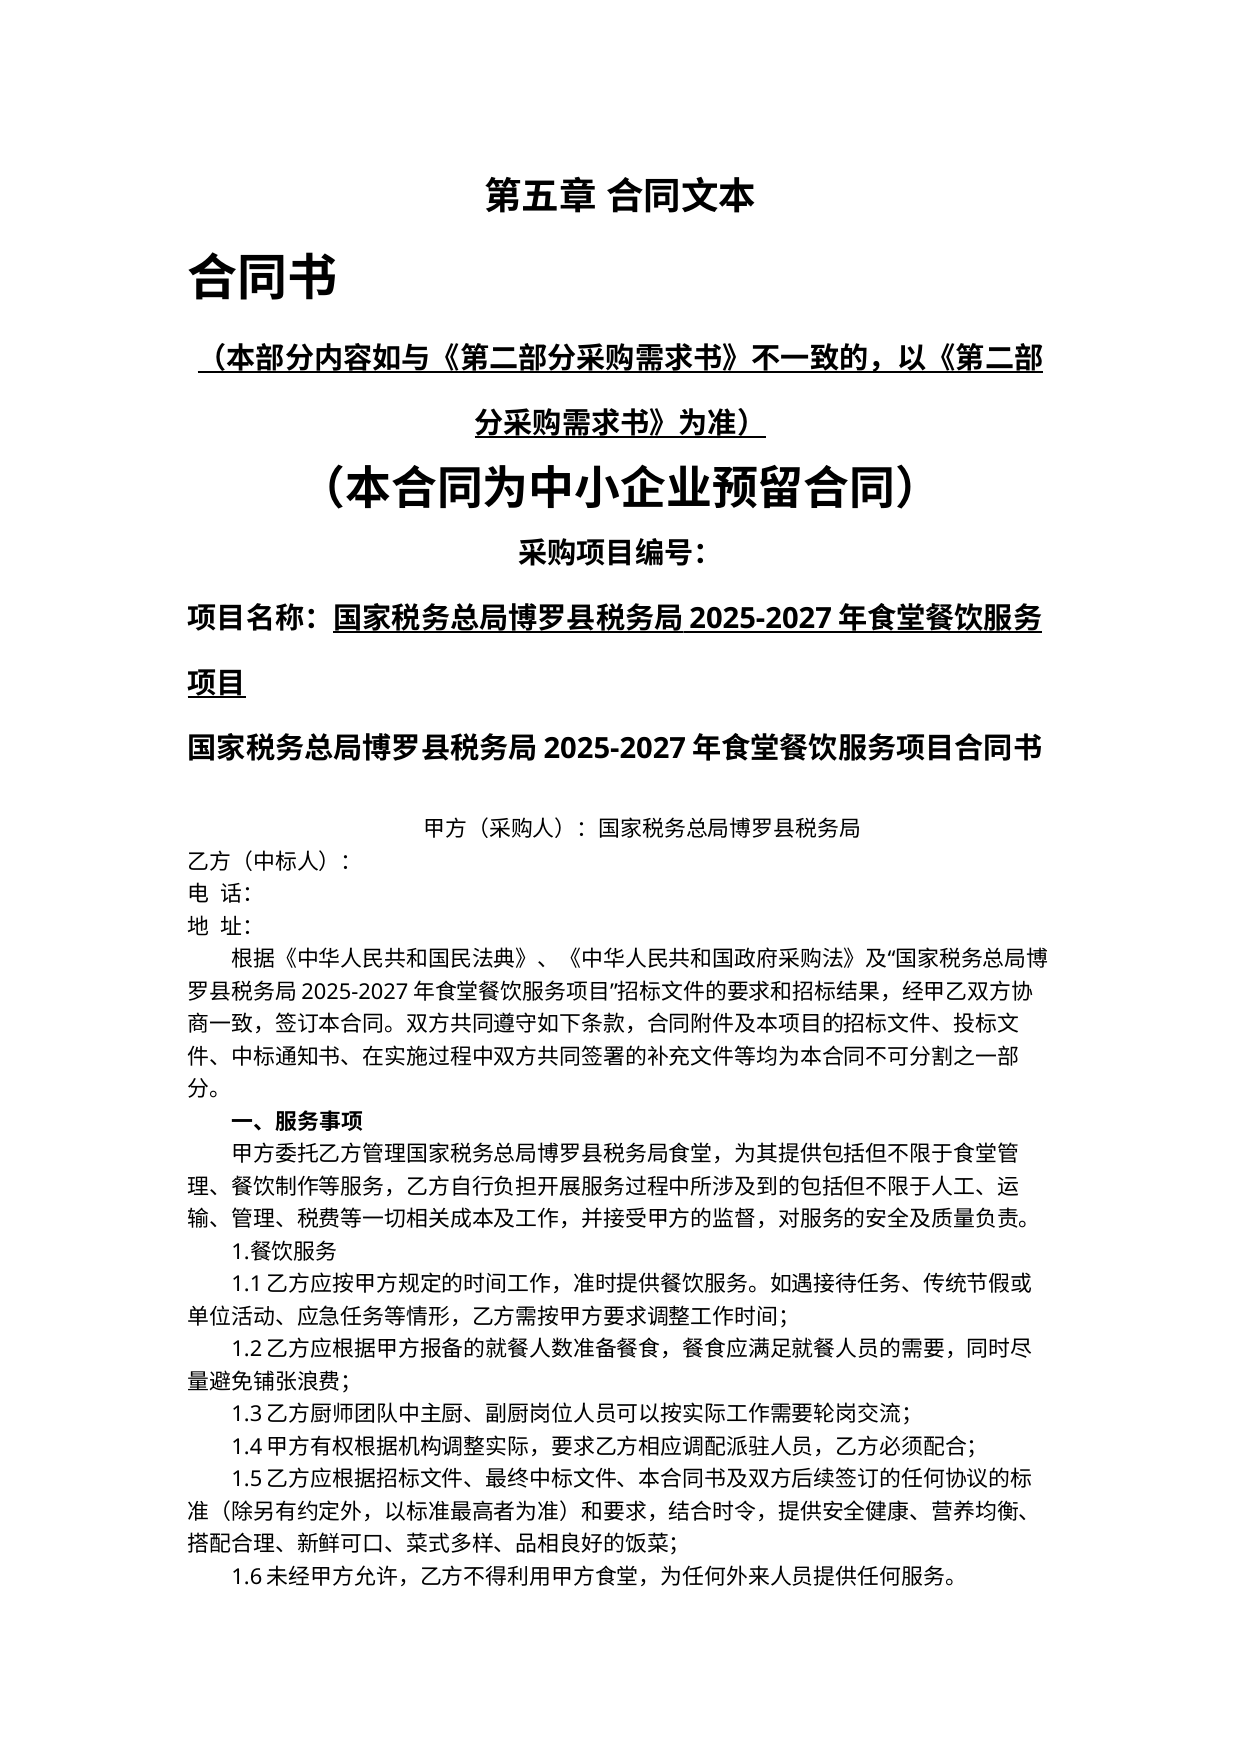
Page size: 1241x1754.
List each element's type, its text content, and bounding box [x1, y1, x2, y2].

text 项目名称：国家税务总局博罗县税务局2025-2027年食堂餐饮服务项目 [187, 584, 1053, 714]
text 根据《中华人民共和国民法典》、《中华人民共和国政府采购法》及“国家税务总局博罗县税务局2025-2027年食堂餐饮服务项目”招标文件的要求和招标结果，经甲乙双方协商一致，签订本合同。双方共同遵守如下条款，合同附件及本项目的招标文件、投标文件、中标通知书、在实施过程中双方共同签署的补充文件等均为本合同不可分割之一部分。 [187, 942, 1053, 1104]
text 1.5乙方应根据招标文件、最终中标文件、本合同书及双方后续签订的任何协议的标准（除另有约定外，以标准最高者为准）和要求，结合时令，提供安全健康、营养均衡、搭配合理、新鲜可口、菜式多样、品相良好的饭菜； [187, 1462, 1053, 1559]
text 乙方（中标人）： [187, 844, 1053, 877]
text 1.4甲方有权根据机构调整实际，要求乙方相应调配派驻人员，乙方必须配合； [187, 1429, 1053, 1462]
text 合同书 [187, 227, 1053, 324]
text 甲方（采购人）：国家税务总局博罗县税务局 [187, 812, 1053, 844]
text （本部分内容如与《第二部分采购需求书》不一致的，以《第二部分采购需求书》为准） [187, 324, 1053, 454]
text 1.3乙方厨师团队中主厨、副厨岗位人员可以按实际工作需要轮岗交流； [187, 1397, 1053, 1429]
text 国家税务总局博罗县税务局2025-2027年食堂餐饮服务项目合同书 [187, 714, 1053, 779]
text （本合同为中小企业预留合同） [187, 454, 1053, 519]
text 采购项目编号： [187, 519, 1053, 584]
text 电 话： [187, 877, 1053, 909]
text 1.1乙方应按甲方规定的时间工作，准时提供餐饮服务。如遇接待任务、传统节假或单位活动、应急任务等情形，乙方需按甲方要求调整工作时间； [187, 1267, 1053, 1332]
text 一、服务事项 [187, 1104, 1053, 1137]
text 1.6未经甲方允许，乙方不得利用甲方食堂，为任何外来人员提供任何服务。 [187, 1559, 1053, 1592]
text 1.餐饮服务 [187, 1234, 1053, 1267]
text 甲方委托乙方管理国家税务总局博罗县税务局食堂，为其提供包括但不限于食堂管理、餐饮制作等服务，乙方自行负担开展服务过程中所涉及到的包括但不限于人工、运输、管理、税费等一切相关成本及工作，并接受甲方的监督，对服务的安全及质量负责。 [187, 1137, 1053, 1234]
text 1.2乙方应根据甲方报备的就餐人数准备餐食，餐食应满足就餐人员的需要，同时尽量避免铺张浪费； [187, 1332, 1053, 1397]
text 第五章 合同文本 [187, 162, 1053, 227]
text 地 址： [187, 909, 1053, 942]
